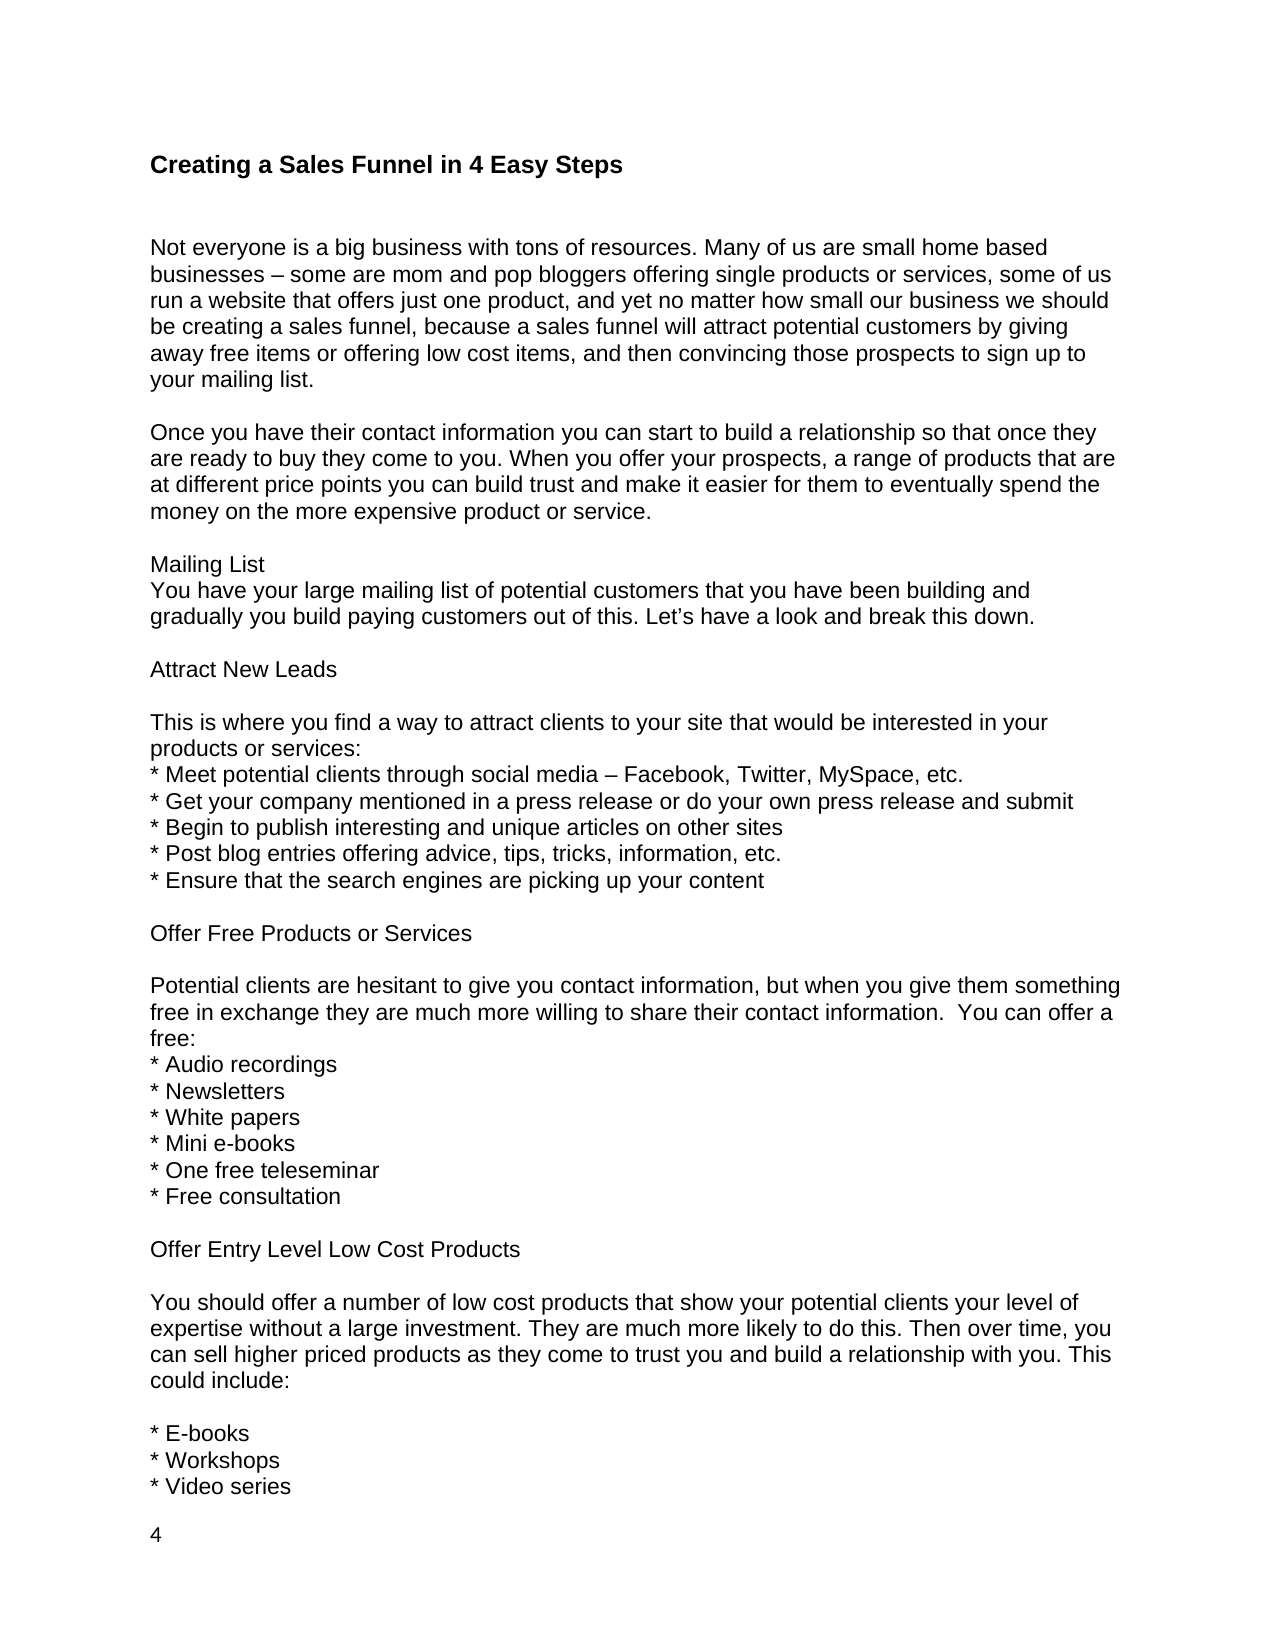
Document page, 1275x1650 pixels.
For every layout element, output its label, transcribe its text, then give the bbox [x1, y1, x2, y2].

text Offer Entry Level Low Cost Products [150, 1236, 1125, 1262]
text You have your large mailing list of potential customers that you have been building and gradually you build paying customers out of this. Let’s have a look and break this down. [150, 577, 1125, 629]
text * Free consultation [150, 1183, 1125, 1209]
text * Workshops [150, 1447, 1125, 1473]
text * Newsletters [150, 1078, 1125, 1104]
text * Video series [150, 1473, 1125, 1499]
text * White papers [150, 1104, 1125, 1130]
text * Get your company mentioned in a press release or do your own press release and submit [150, 788, 1125, 814]
text You should offer a number of low cost products that show your potential clients your level of expertise without a large investment. They are much more likely to do this. Then over time, you can sell higher priced products as they come to trust you and build a relationship with you. This could include: [150, 1288, 1125, 1394]
text Once you have their contact information you can start to build a relationship so that once they are ready to buy they come to you. When you offer your prospects, a range of products that are at different price points you can build trust and make it easier for them to eventually spend the money on the more expensive product or service. [150, 419, 1125, 524]
text * Ensure that the search engines are picking up your content [150, 867, 1125, 893]
text Potential clients are hesitant to give you contact information, but when you give them something free in exchange they are much more willing to share their contact information. You can offer a free: [150, 972, 1125, 1051]
text * Post blog entries offering advice, tips, tricks, information, etc. [150, 840, 1125, 867]
text Attract New Leads [150, 656, 1125, 682]
text Not everyone is a big business with tons of resources. Many of us are small home based businesses – some are mom and pop bloggers offering single products or services, some of us run a website that offers just one product, and yet no matter how small our business we should be creating a sales funnel, because a sales funnel will attract potential customers by giving away free items or offering low cost items, and then convincing those prospects to sign up to your mailing list. [150, 234, 1125, 392]
text * Meet potential clients through social media – Facebook, Twitter, MySpace, etc. [150, 761, 1125, 788]
text * Mini e-books [150, 1130, 1125, 1157]
text * Begin to publish interesting and unique articles on other sites [150, 814, 1125, 840]
text Mailing List [150, 551, 1125, 577]
text * E-books [150, 1420, 1125, 1447]
subtitle Creating a Sales Funnel in 4 Easy Steps [150, 150, 1125, 179]
text * Audio recordings [150, 1051, 1125, 1078]
text * One free teleseminar [150, 1157, 1125, 1183]
text This is where you find a way to attract clients to your site that would be interested in your products or services: [150, 709, 1125, 761]
text Offer Free Products or Services [150, 919, 1125, 946]
